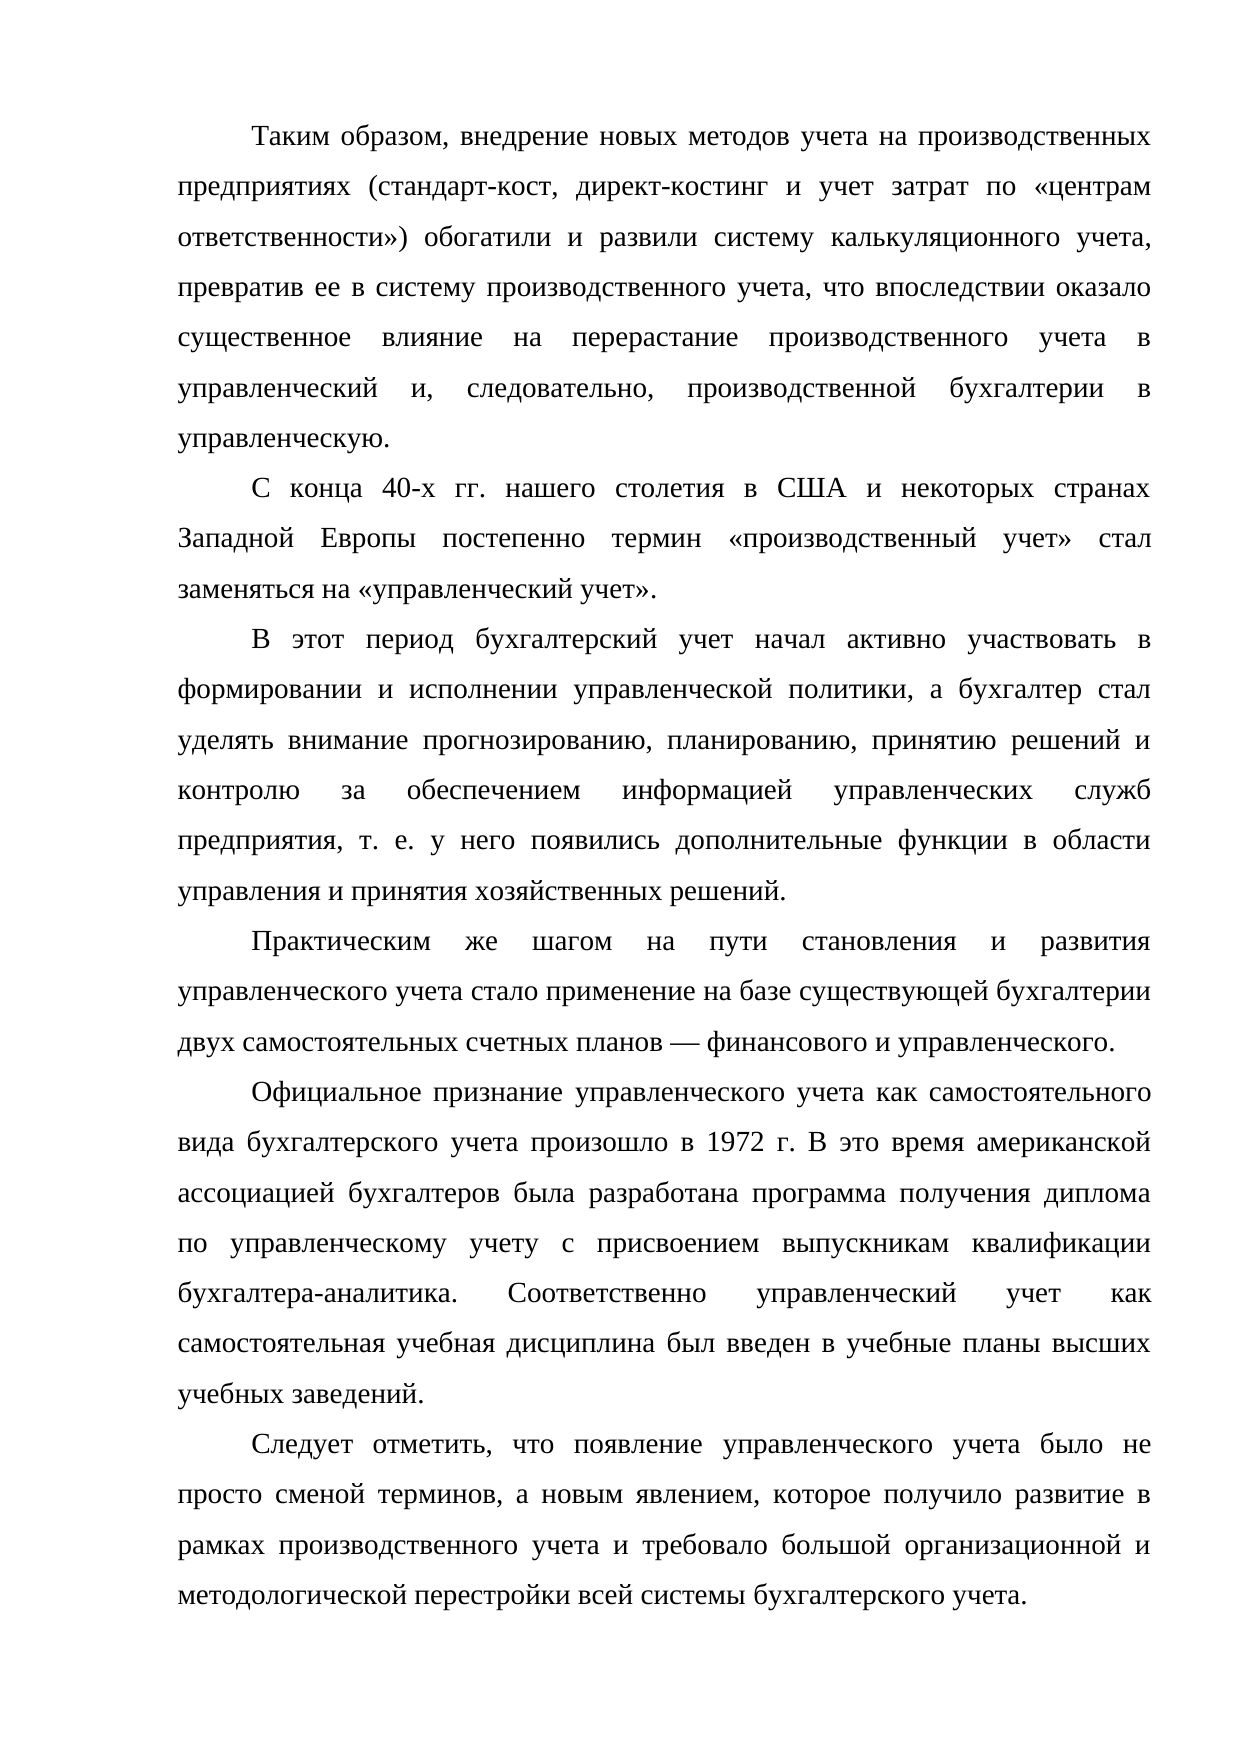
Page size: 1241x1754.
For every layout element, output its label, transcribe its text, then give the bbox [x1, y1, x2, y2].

text Официальное признание управленческого учета как самостоятельного вида бухгалтерского учета произошло в 1972 г. В это время американской ассоциацией бухгалтеров была разработана программа получения диплома по управленческому учету с присвоением выпускникам квалификации бухгалтера-аналитика. Соответственно управленческий учет как самостоятельная учебная дисциплина был введен в учебные планы высших учебных заведений. [177, 1074, 1152, 1409]
text В этот период бухгалтерский учет начал активно участвовать в формировании и исполнении управленческой политики, а бухгалтер стал уделять внимание прогнозированию, планированию, принятию решений и контролю за обеспечением информацией управленческих служб предприятия, т. е. у него появились дополнительные функции в области управления и принятия хозяйственных решений. [177, 621, 1152, 906]
text Следует отметить, что появление управленческого учета было не просто сменой терминов, а новым явлением, которое получило развитие в рамках производственного учета и требовало большой организационной и методологической перестройки всей системы бухгалтерского учета. [177, 1426, 1152, 1611]
text Практическим же шагом на пути становления и развития управленческого учета стало применение на базе существующей бухгалтерии двух самостоятельных счетных планов — финансового и управленческого. [177, 923, 1152, 1057]
text Таким образом, внедрение новых методов учета на производственных предприятиях (стандарт-кост, директ-костинг и учет затрат по «центрам ответственности») обогатили и развили систему калькуляционного учета, превратив ее в систему производственного учета, что впоследствии оказало существенное влияние на перерастание производственного учета в управленческий и, следовательно, производственной бухгалтерии в управленческую. [177, 118, 1152, 453]
text С конца 40-х гг. нашего столетия в США и некоторых странах Западной Европы постепенно термин «производственный учет» стал заменяться на «управленческий учет». [177, 470, 1152, 604]
